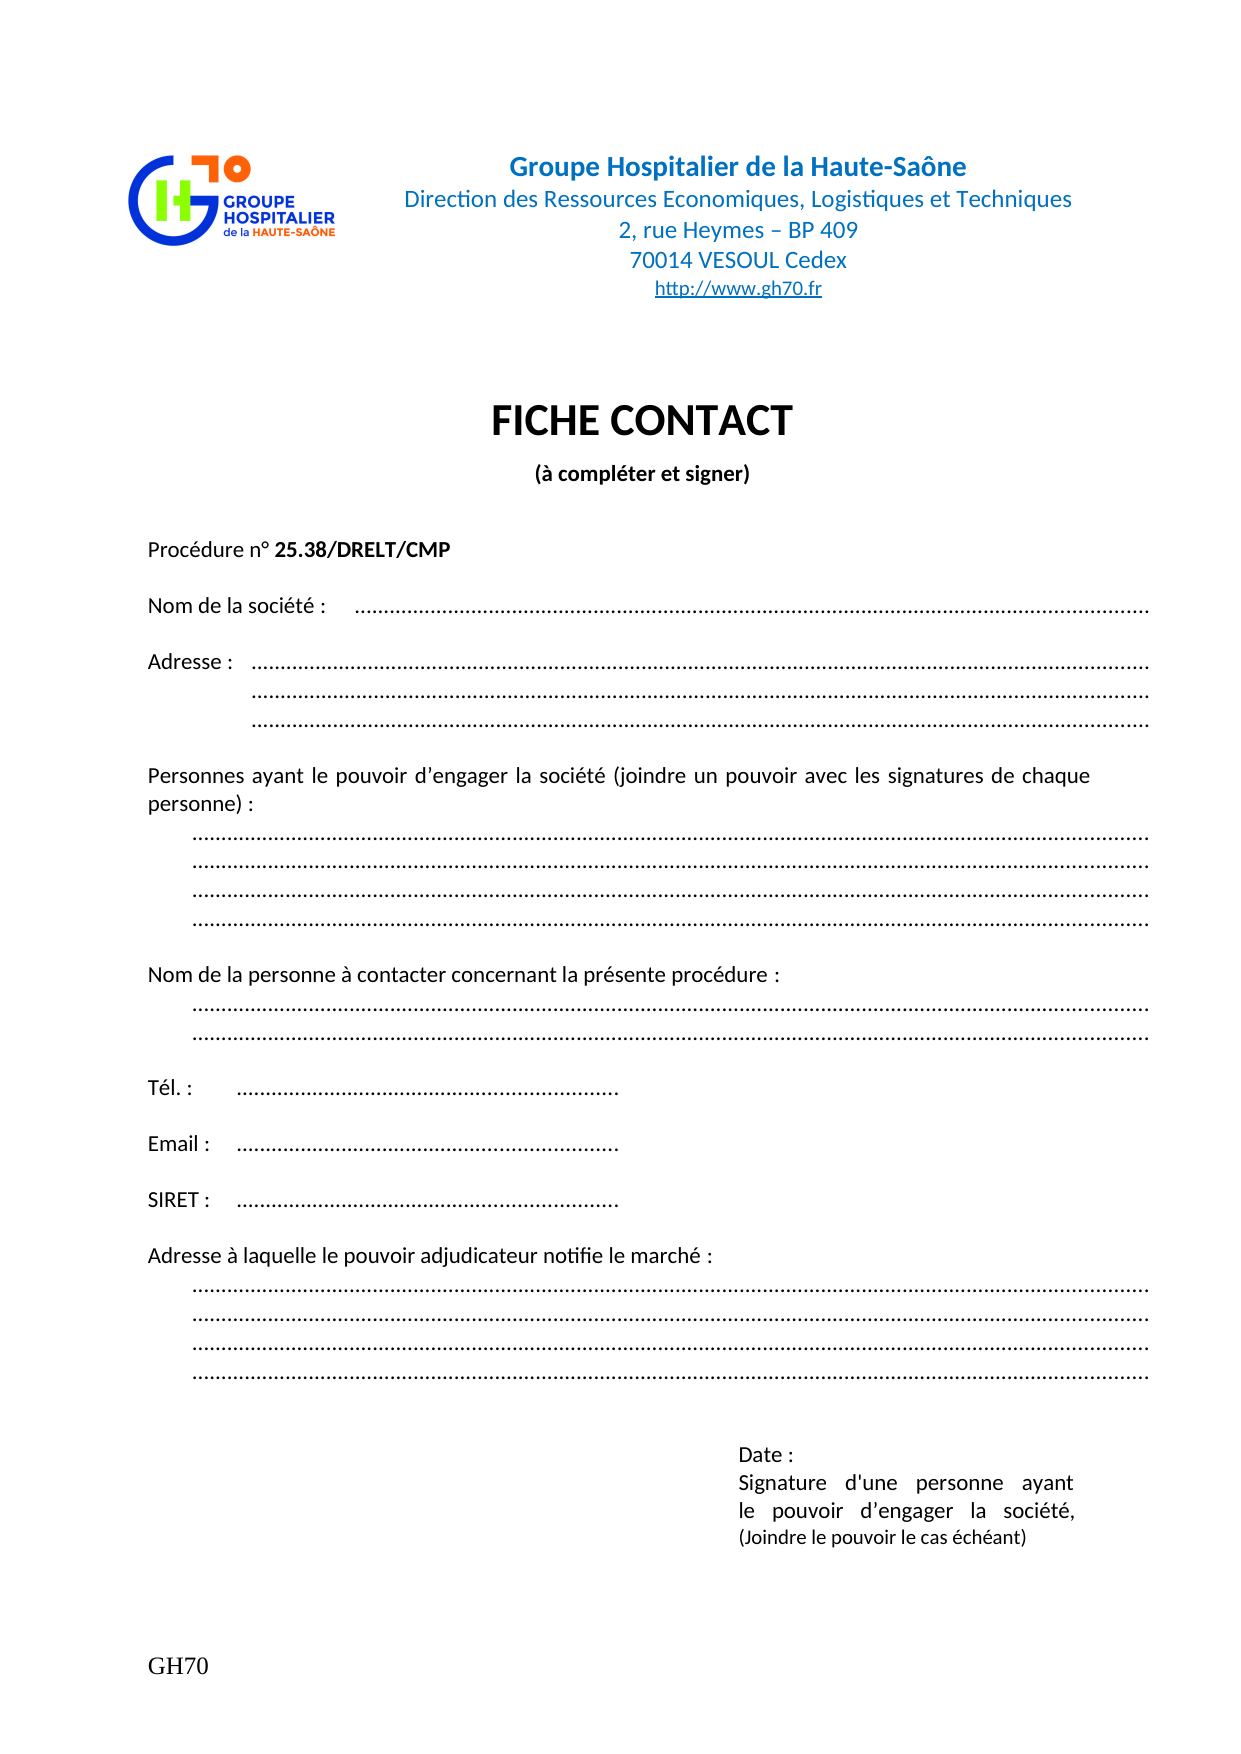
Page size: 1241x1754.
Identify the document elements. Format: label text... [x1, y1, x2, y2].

text Nom de la société : [148, 591, 1093, 619]
text Personnes ayant le pouvoir d’engager la société (joindre un pouvoir avec les signatures de chaque personne) : [148, 761, 1093, 817]
table_header [118, 148, 354, 328]
text Date : [738, 1441, 1093, 1468]
text Signature d'une personne ayant le pouvoir d’engager la société, (Joindre le pouvoir le cas échéant) [738, 1468, 1093, 1550]
text Email : [148, 1129, 1093, 1157]
picture [120, 147, 343, 251]
text SIRET : [148, 1185, 1093, 1213]
text Nom de la personne à contacter concernant la présente procédure : [148, 960, 1093, 988]
table_header Groupe Hospitalier de la Haute-Saône Direction des Ressources Economiques, Logistiques et Techniques 2, rue Heymes – BP 409 70014 VESOUL Cedex http://www.gh70.fr [354, 148, 1122, 328]
text (à compléter et signer) [192, 459, 1093, 487]
text Tél. : [148, 1073, 1093, 1101]
text Adresse à laquelle le pouvoir adjudicateur notifie le marché : [148, 1241, 1093, 1269]
text FICHE CONTACT [192, 391, 1093, 447]
text Adresse : [148, 647, 1093, 675]
text Procédure n° 25.38/DRELT/CMP [148, 535, 1093, 563]
